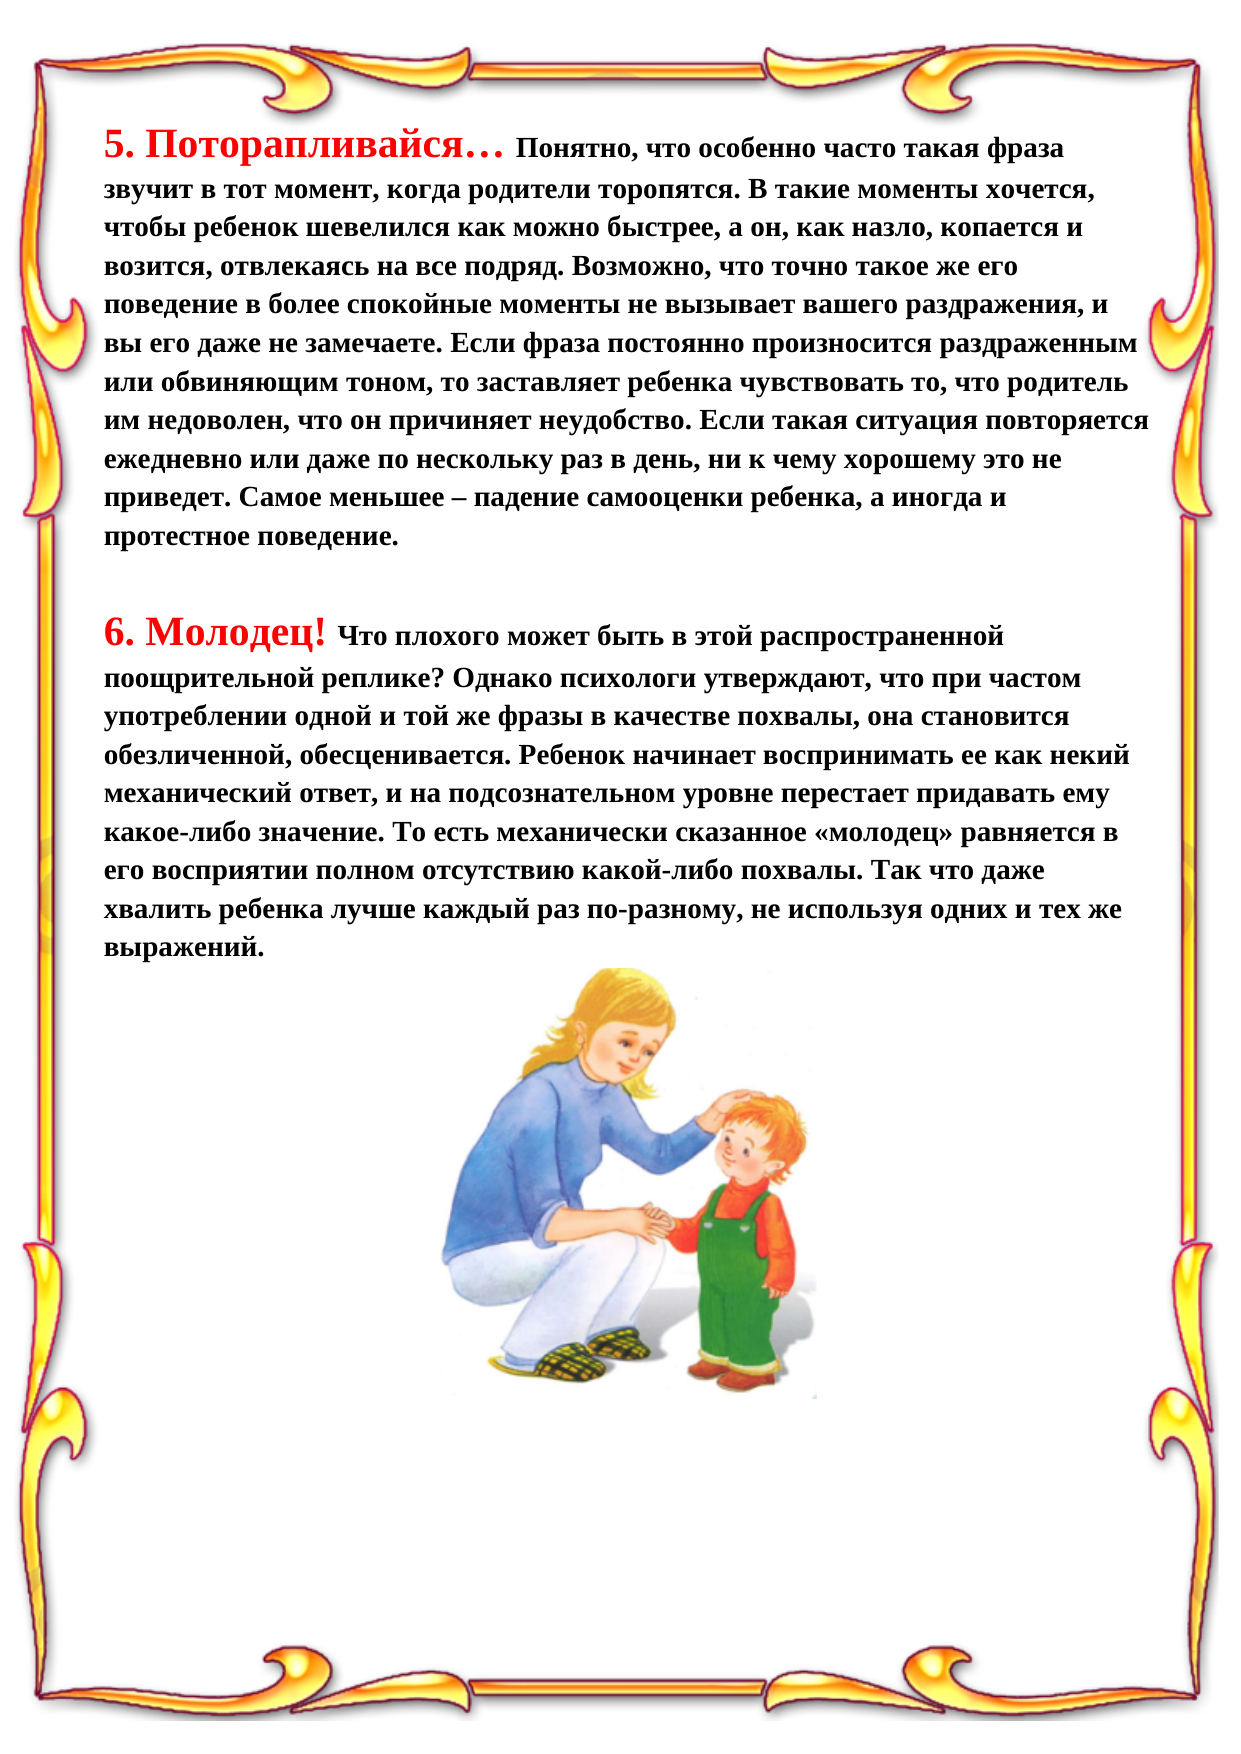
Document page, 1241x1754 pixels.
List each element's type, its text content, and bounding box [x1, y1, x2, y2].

text 5. Поторапливайся… Понятно, что особенно часто такая фраза звучит в тот момент, когда родители торопятся. В такие моменты хочется, чтобы ребенок шевелился как можно быстрее, а он, как назло, копается и возится, отвлекаясь на все подряд. Возможно, что точно такое же его поведение в более спокойные моменты не вызывает вашего раздражения, и вы его даже не замечаете. Если фраза постоянно произносится раздраженным или обвиняющим тоном, то заставляет ребенка чувствовать то, что родитель им недоволен, что он причиняет неудобство. Если такая ситуация повторяется ежедневно или даже по нескольку раз в день, ни к чему хорошему это не приведет. Самое меньшее – падение самооценки ребенка, а иногда и протестное поведение. [103, 118, 1152, 551]
picture [14, 43, 1219, 1721]
text 6. Молодец! Что плохого может быть в этой распространенной поощрительной реплике? Однако психологи утверждают, что при частом употреблении одной и той же фразы в качестве похвалы, она становится обезличенной, обесценивается. Ребенок начинает воспринимать ее как некий механический ответ, и на подсознательном уровне перестает придавать ему какое-либо значение. То есть механически сказанное «молодец» равняется в его восприятии полном отсутствию какой-либо похвалы. Так что даже хвалить ребенка лучше каждый раз по-разному, не используя одних и тех же выражений. [103, 607, 1152, 963]
